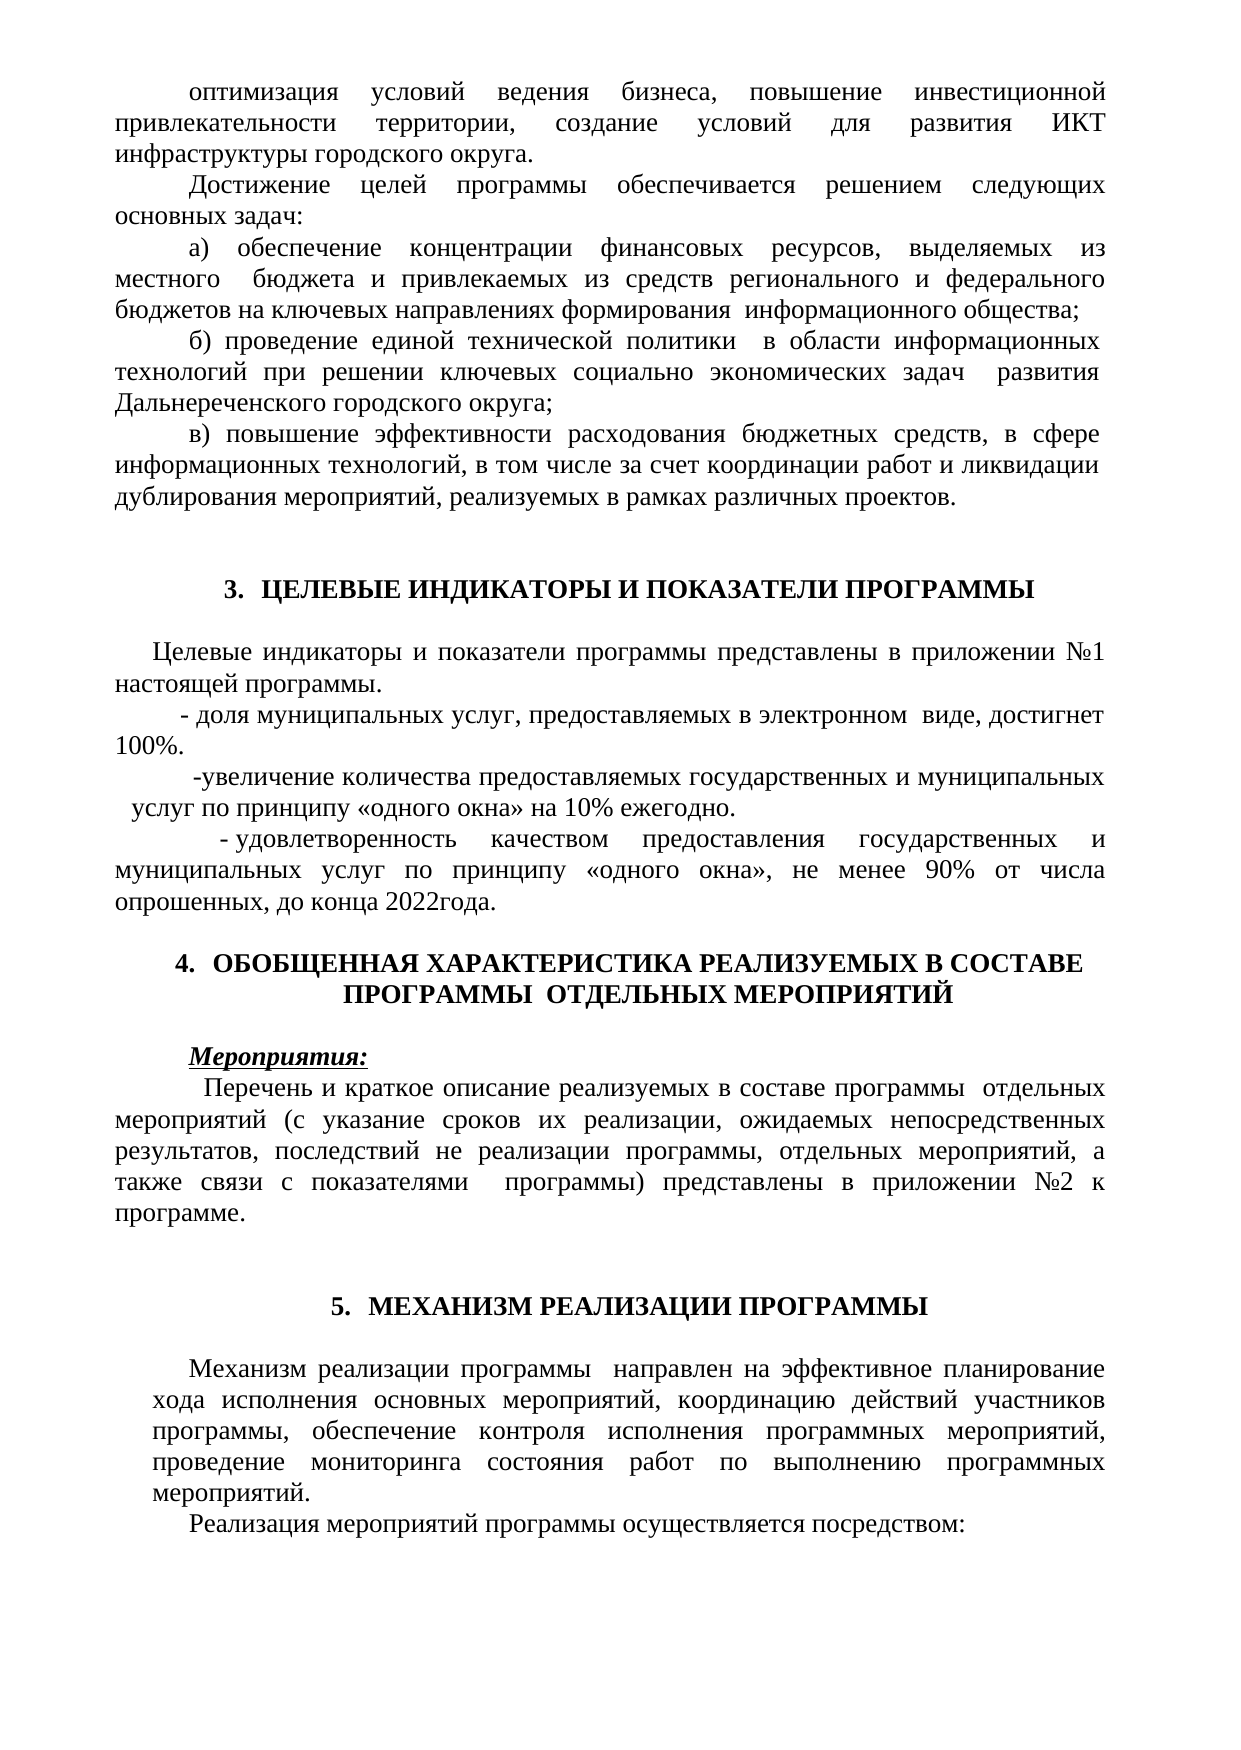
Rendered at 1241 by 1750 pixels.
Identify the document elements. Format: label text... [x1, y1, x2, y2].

text - удовлетворенность качеством предоставления государственных и муниципальных услуг по принципу «одного окна», не менее 90% от числа опрошенных, до конца 2022года. [114, 822, 1107, 916]
text Мероприятия: [114, 1040, 1107, 1072]
text Механизм реализации программы направлен на эффективное планирование хода исполнения основных мероприятий, координацию действий участников программы, обеспечение контроля исполнения программных мероприятий, проведение мониторинга состояния работ по выполнению программных мероприятий. [152, 1352, 1107, 1508]
text Целевые индикаторы и показатели программы представлены в приложении №1 настоящей программы. [114, 636, 1107, 698]
list ОБОБЩЕННАЯ ХАРАКТЕРИСТИКА РЕАЛИЗУЕМЫХ В СОСТАВЕ ПРОГРАММЫ ОТДЕЛЬНЫХ МЕРОПРИЯТИЙ [152, 947, 1107, 1009]
text -увеличение количества предоставляемых государственных и муниципальных услуг по принципу «одного окна» на 10% ежегодно. [131, 760, 1107, 822]
text Перечень и краткое описание реализуемых в составе программы отдельных мероприятий (с указание сроков их реализации, ожидаемых непосредственных результатов, последствий не реализации программы, отдельных мероприятий, а также связи с показателями программы) представлены в приложении №2 к программе. [114, 1072, 1107, 1227]
list МЕХАНИЗМ РЕАЛИЗАЦИИ ПРОГРАММЫ [152, 1289, 1107, 1321]
text в) повышение эффективности расходования бюджетных средств, в сфере информационных технологий, в том числе за счет координации работ и ликвидации дублирования мероприятий, реализуемых в рамках различных проектов. [114, 417, 1101, 511]
list ЦЕЛЕВЫЕ ИНДИКАТОРЫ И ПОКАЗАТЕЛИ ПРОГРАММЫ [152, 573, 1107, 604]
text Достижение целей программы обеспечивается решением следующих основных задач: [114, 168, 1107, 231]
text б) проведение единой технической политики в области информационных технологий при решении ключевых социально экономических задач развития Дальнереченского городского округа; [114, 324, 1101, 417]
text а) обеспечение концентрации финансовых ресурсов, выделяемых из местного бюджета и привлекаемых из средств регионального и федерального бюджетов на ключевых направлениях формирования информационного общества; [114, 231, 1107, 324]
text оптимизация условий ведения бизнеса, повышение инвестиционной привлекательности территории, создание условий для развития ИКТ инфраструктуры городского округа. [114, 75, 1107, 168]
text Реализация мероприятий программы осуществляется посредством: [114, 1508, 1107, 1539]
text - доля муниципальных услуг, предоставляемых в электронном виде, достигнет 100%. [114, 698, 1107, 760]
